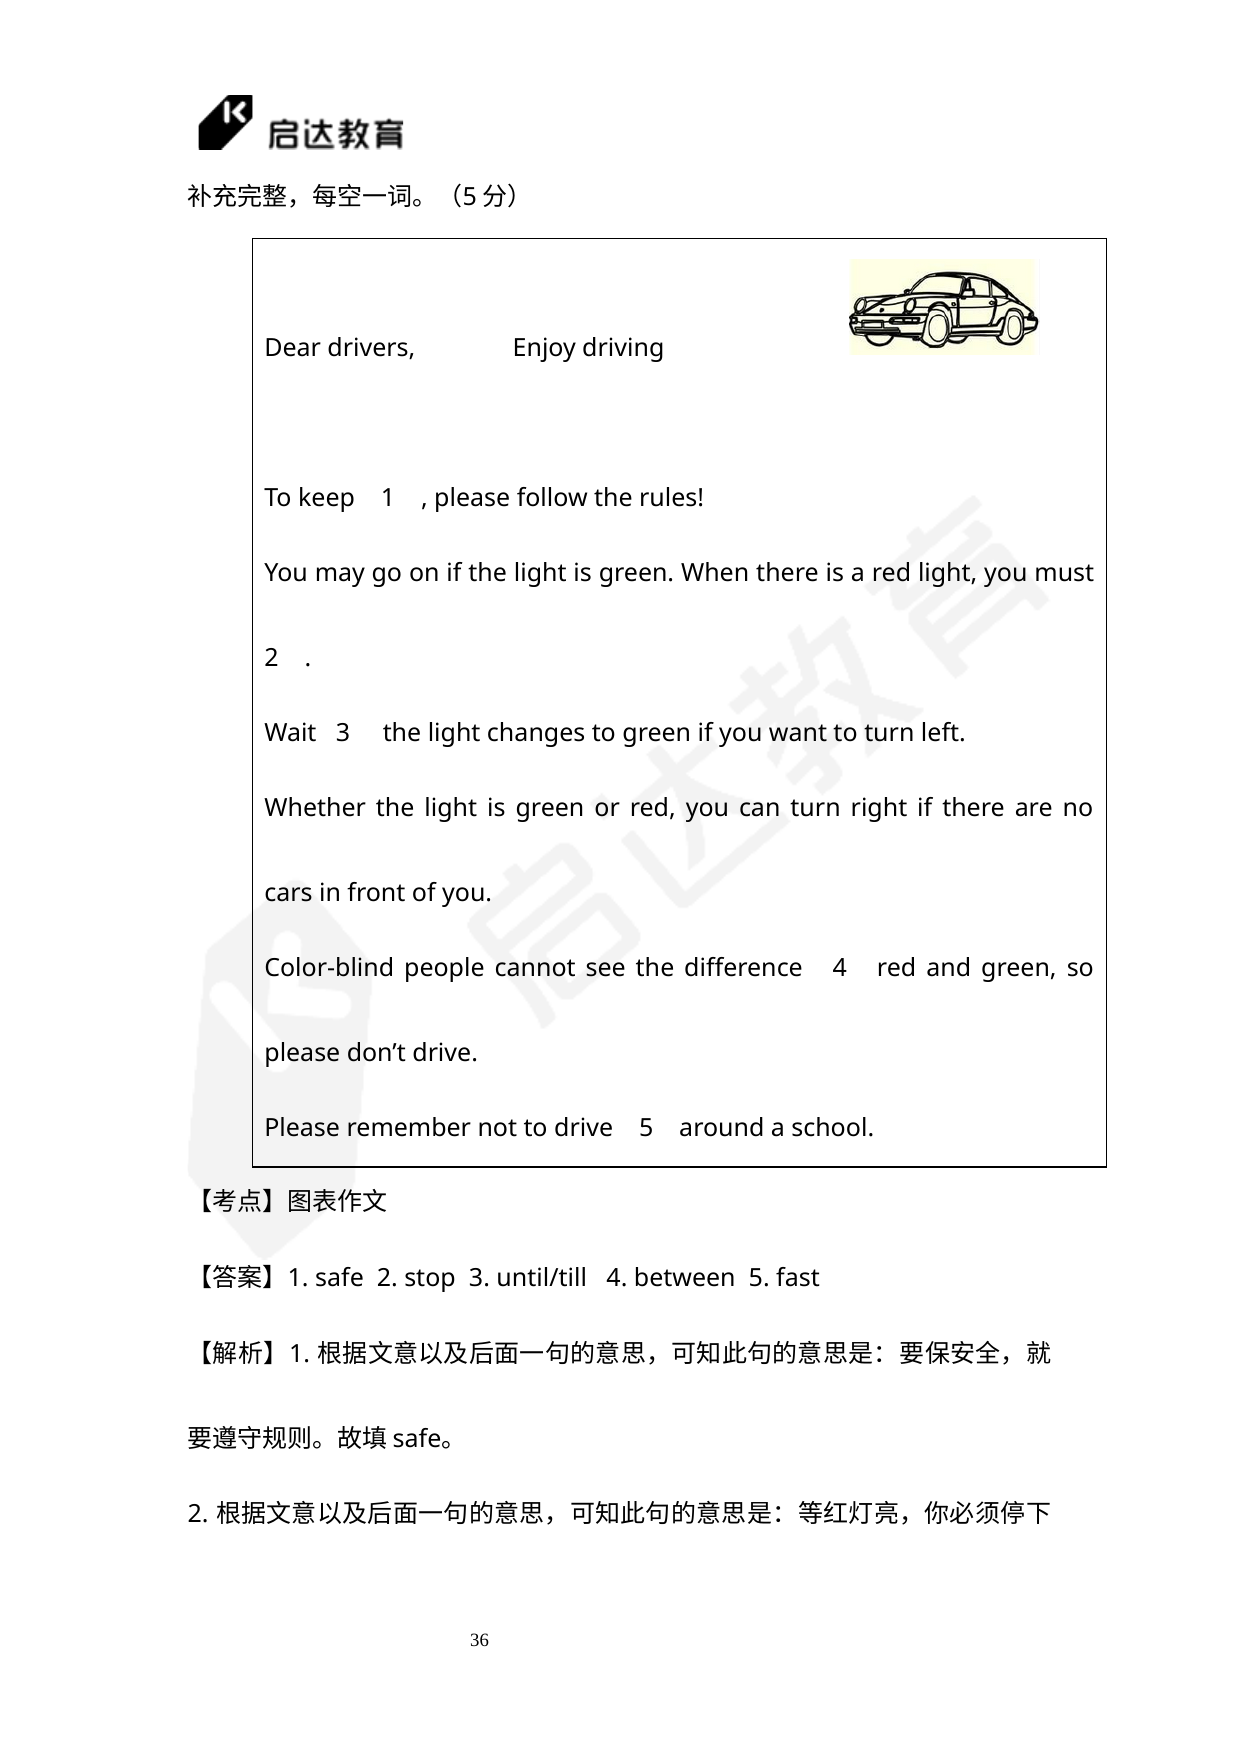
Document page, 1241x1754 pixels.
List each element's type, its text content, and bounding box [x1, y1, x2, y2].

text 【考点】图表作文 [187, 1167, 1053, 1232]
table_header Dear drivers, Enjoy driving To keep 1 , please follow the rules! You may go on if the light is green. When there is a red light, you must 2 . Wait 3 the light changes to green if you want to turn left. Whether the light is green or red, you can turn right if there are no cars in front of you. Color-blind people cannot see the difference 4 red and green, so please don’t drive. Please remember not to drive 5 around a school. [253, 239, 1106, 1166]
text 【解析】1. 根据文意以及后面一句的意思，可知此句的意思是：要保安全，就要遵守规则。故填safe。 [187, 1319, 1053, 1469]
picture [198, 95, 404, 150]
text 【答案】1. safe 2. stop 3. until/till 4. between 5. fast [187, 1243, 1053, 1308]
picture [849, 259, 1040, 355]
text 2. 根据文意以及后面一句的意思，可知此句的意思是：等红灯亮，你必须停下来。故填stop。 [187, 1479, 1053, 1544]
text ( A ) 假期里， 一些学生志愿者想担当交通小卫士，他们为司机朋友们制作了温馨提示卡，将一些安全驾驶时所注意的事项印在了上面。请将卡片上面的信息补充完整，每空一词。（5分） [187, 162, 1053, 227]
